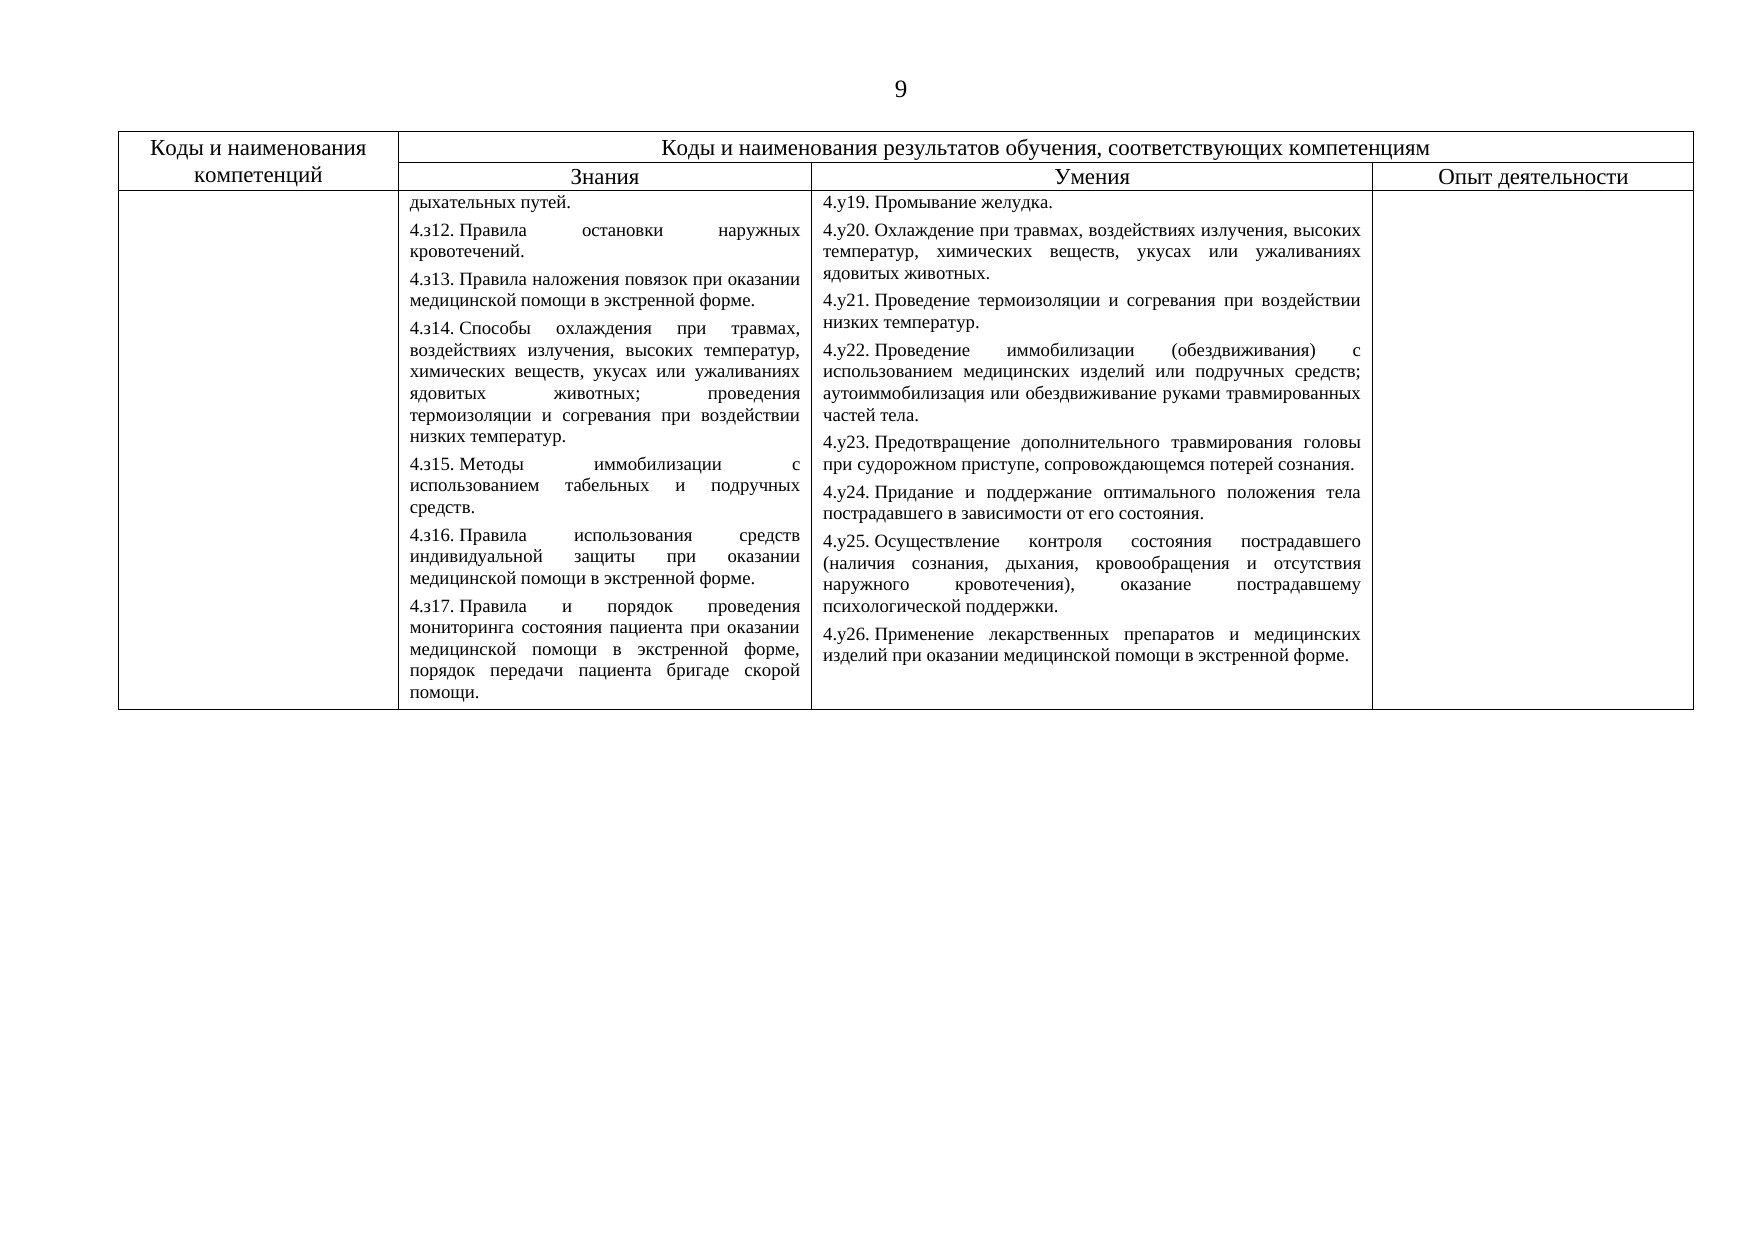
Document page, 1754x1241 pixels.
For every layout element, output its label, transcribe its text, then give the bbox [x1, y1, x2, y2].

table_cell Опыт деятельности [1373, 163, 1693, 189]
table_cell Умения [812, 163, 1372, 189]
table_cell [1373, 191, 1693, 709]
table_header Коды и наименования компетенций [119, 132, 398, 189]
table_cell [812, 191, 1372, 709]
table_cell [399, 191, 811, 709]
table_cell Знания [399, 163, 811, 189]
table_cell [119, 191, 398, 709]
table_header Коды и наименования результатов обучения, соответствующих компетенциям [399, 132, 1693, 162]
